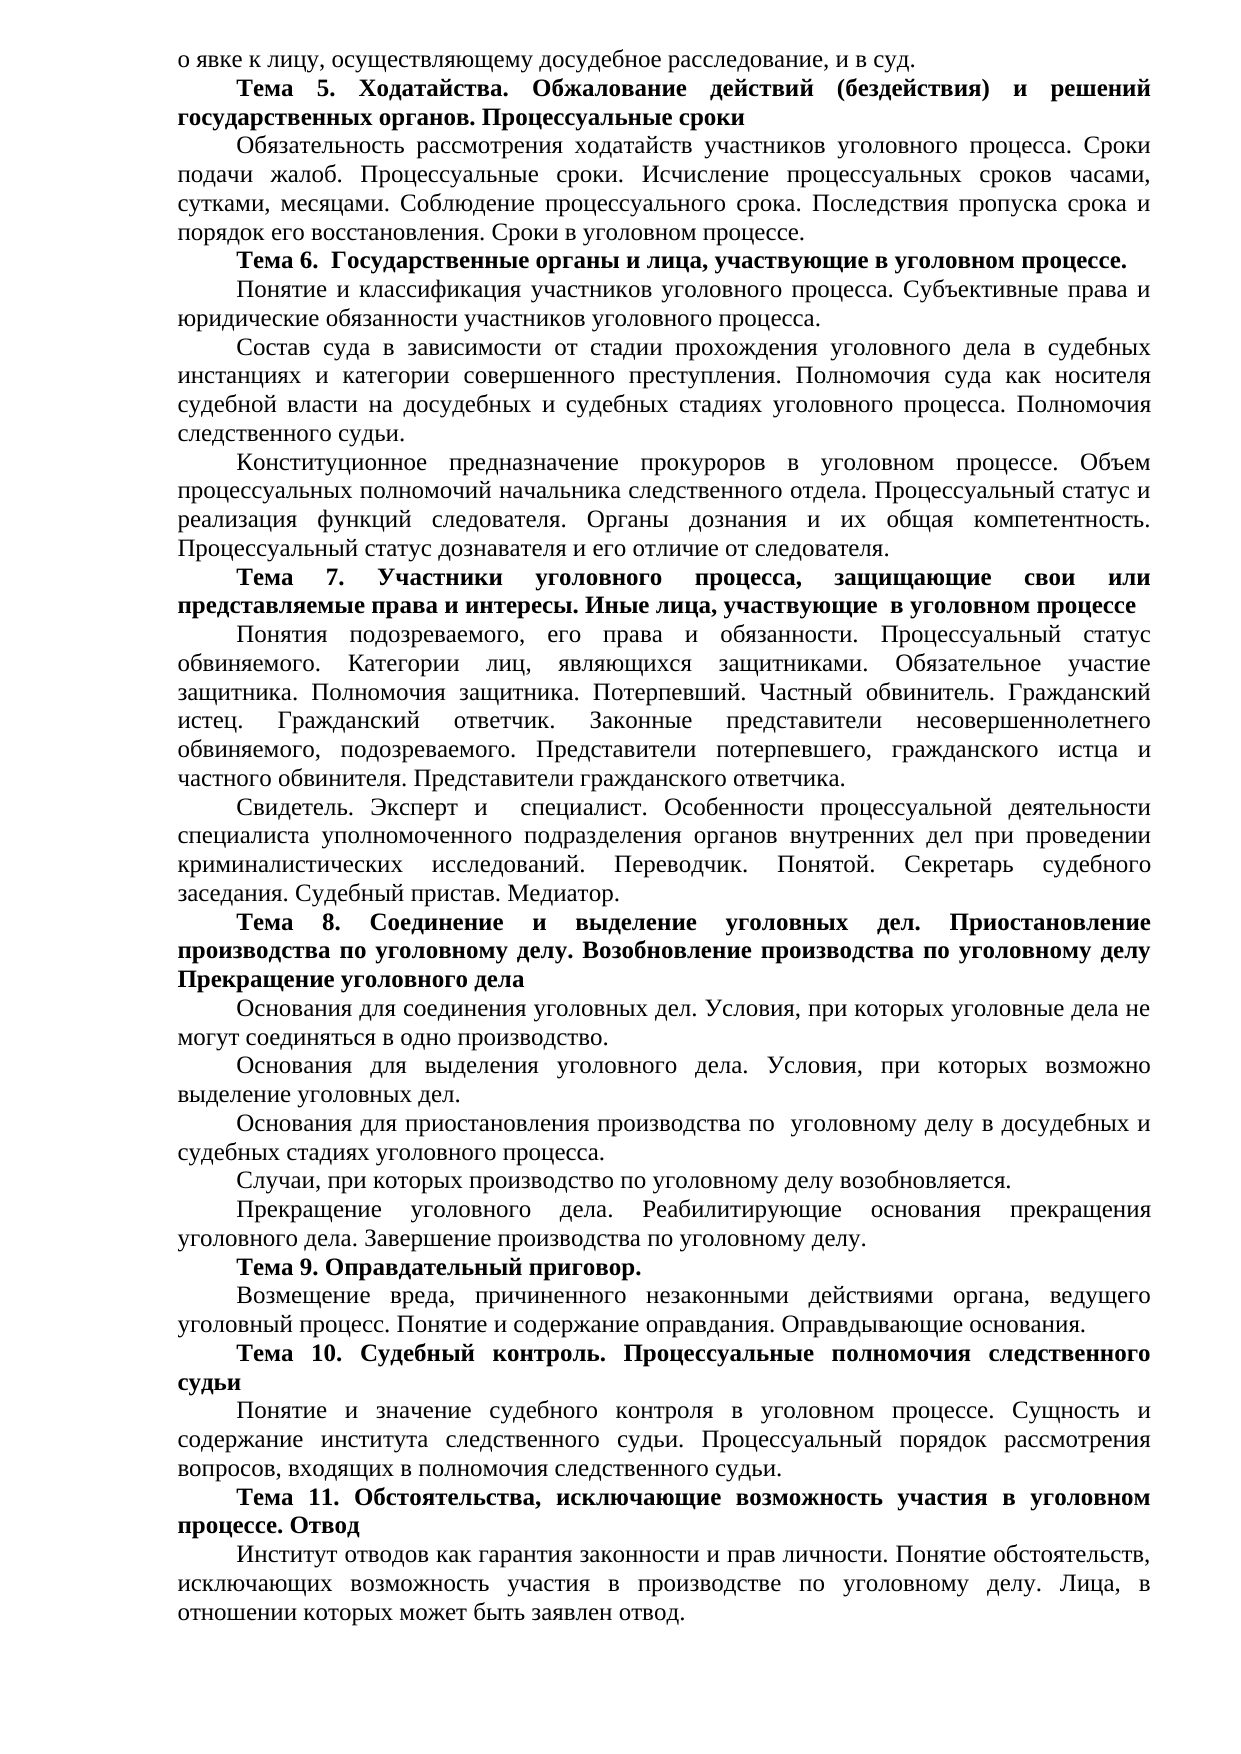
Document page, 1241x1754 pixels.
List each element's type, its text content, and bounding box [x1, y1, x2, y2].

text Тема 11. Обстоятельства, исключающие возможность участия в уголовном процессе. Отвод [177, 1482, 1152, 1539]
text Свидетель. Эксперт и специалист. Особенности процессуальной деятельности специалиста уполномоченного подразделения органов внутренних дел при проведении криминалистических исследований. Переводчик. Понятой. Секретарь судебного заседания. Судебный пристав. Медиатор. [177, 792, 1152, 907]
text Конституционное предназначение прокуроров в уголовном процессе. Объем процессуальных полномочий начальника следственного отдела. Процессуальный статус и реализация функций следователя. Органы дознания и их общая компетентность. Процессуальный статус дознавателя и его отличие от следователя. [177, 447, 1152, 562]
text Основания для приостановления производства пo уголовному делу в досудебных и судебных стадиях уголовного процесса. [177, 1108, 1152, 1166]
text Тема 7. Участники уголовного процесса, защищающие свои или представляемые права и интересы. Иные лица, участвующие в уголовном процессе [177, 562, 1152, 619]
text Прекращение уголовного дела. Реабилитирующие основания прекращения уголовного дела. Завершение производства по уголовному делу. [177, 1194, 1152, 1252]
text Понятия подозреваемого, его права и обязанности. Процессуальный статус обвиняемого. Категории лиц, являющихся защитниками. Обязательное участие защитника. Полномочия защитника. Потерпевший. Частный обвинитель. Гражданский истец. Гражданский ответчик. Законные представители несовершеннолетнего обвиняемого, подозреваемого. Представители потерпевшего, гражданского истца и частного обвинителя. Представители гражданского ответчика. [177, 619, 1152, 792]
text Понятие и классификация участников уголовного процесса. Субъективные права и юридические обязанности участников уголовного процесса. [177, 274, 1152, 332]
text Тема 10. Судебный контроль. Процессуальные полномочия следственного судьи [177, 1338, 1152, 1396]
text Тема 9. Оправдательный приговор. [177, 1252, 1152, 1281]
text Основания для соединения уголовных дел. Условия, при которых уголовные дела не могут соединяться в одно производство. [177, 993, 1152, 1051]
text Состав суда в зависимости от стадии прохождения уголовного дела в судебных инстанциях и категории совершенного преступления. Полномочия суда как носителя судебной власти на досудебных и судебных стадиях уголовного процесса. Полномочия следственного судьи. [177, 332, 1152, 447]
text Обязательность рассмотрения ходатайств участников уголовного процесса. Сроки подачи жалоб. Процессуальные сроки. Исчисление процессуальных сроков часами, сутками, месяцами. Соблюдение процессуального срока. Последствия пропуска срока и порядок его восстановления. Сроки в уголовном процессе. [177, 131, 1152, 246]
text Тема 6. Государственные органы и лица, участвующие в уголовном процессе. [177, 246, 1152, 274]
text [177, 44, 1152, 73]
text Институт отводов как гарантия законности и прав личности. Понятие обстоятельств, исключающих возможность участия в производстве по уголовному делу. Лица, в отношении которых может быть заявлен отвод. [177, 1539, 1152, 1626]
text Возмещение вреда, причиненного незаконными действиями органа, ведущего уголовный процесс. Понятие и содержание оправдания. Оправдывающие основания. [177, 1281, 1152, 1338]
text Тема 5. Ходатайства. Обжалование действий (бездействия) и решений государственных органов. Процессуальные сроки [177, 73, 1152, 131]
text Понятие и значение судебного контроля в уголовном процессе. Сущность и содержание института следственного судьи. Процессуальный порядок рассмотрения вопросов, входящих в полномочия следственного судьи. [177, 1396, 1152, 1482]
text Случаи, при которых производство по уголовному делу возобновляется. [177, 1166, 1152, 1194]
text Основания для выделения уголовного дела. Условия, при которых возможно выделение уголовных дел. [177, 1051, 1152, 1108]
text Тема 8. Соединение и выделение уголовных дел. Приостановление производства по уголовному делу. Возобновление производства по уголовному делу Прекращение уголовного дела [177, 907, 1152, 993]
